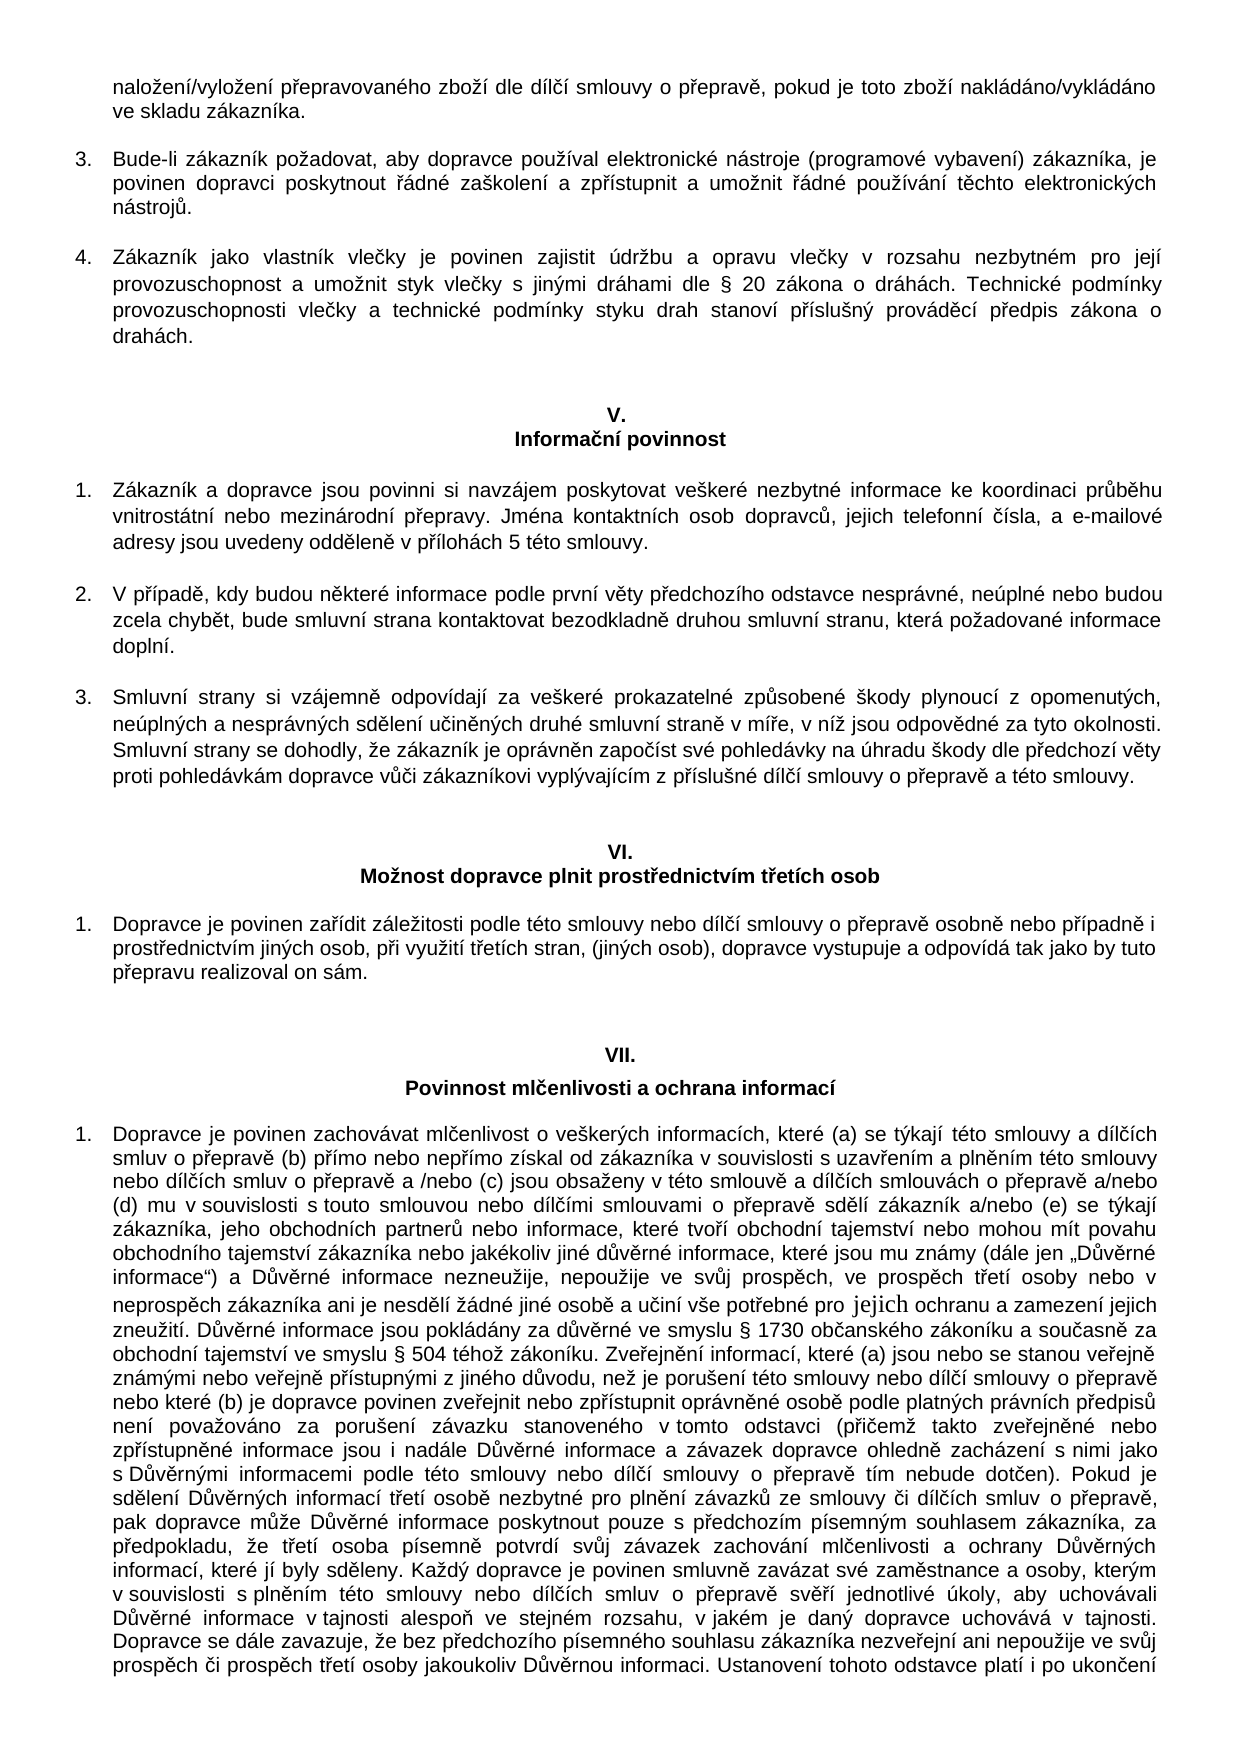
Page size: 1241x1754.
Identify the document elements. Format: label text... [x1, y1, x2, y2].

text Informační povinnost [75, 427, 1165, 451]
list V případě, kdy budou některé informace podle první věty předchozího odstavce nesprávné, neúplné nebo budou zcela chybět, bude smluvní strana kontaktovat bezodkladně druhou smluvní stranu, která požadované informace doplní. [75, 580, 1163, 659]
list Zákazník a dopravce jsou povinni si navzájem poskytovat veškeré nezbytné informace ke koordinaci průběhu vnitrostátní nebo mezinárodní přepravy. Jména kontaktních osob dopravců, jejich telefonní čísla, a e-mailové adresy jsou uvedeny odděleně v přílohách 5 této smlouvy. [75, 476, 1163, 555]
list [75, 75, 1158, 123]
list Dopravce je povinen zařídit záležitosti podle této smlouvy nebo dílčí smlouvy o přepravě osobně nebo případně i prostřednictvím jiných osob, při využití třetích stran, (jiných osob), dopravce vystupuje a odpovídá tak jako by tuto přepravu realizoval on sám. [75, 912, 1158, 984]
list Bude-li zákazník požadovat, aby dopravce používal elektronické nástroje (programové vybavení) zákazníka, je povinen dopravci poskytnout řádné zaškolení a zpřístupnit a umožnit řádné používání těchto elektronických nástrojů. [75, 147, 1158, 219]
text VI. Možnost dopravce plnit prostřednictvím třetích osob [75, 840, 1165, 888]
list Zákazník jako vlastník vlečky je povinen zajistit údržbu a opravu vlečky v rozsahu nezbytném pro její provozuschopnost a umožnit styk vlečky s jinými dráhami dle § 20 zákona o dráhách. Technické podmínky provozuschopnosti vlečky a technické podmínky styku drah stanoví příslušný prováděcí předpis zákona o drahách. [75, 244, 1163, 349]
text V. [75, 403, 1158, 427]
list Smluvní strany si vzájemně odpovídají za veškeré prokazatelné způsobené škody plynoucí z opomenutých, neúplných a nesprávných sdělení učiněných druhé smluvní straně v míře, v níž jsou odpovědné za tyto okolnosti. Smluvní strany se dohodly, že zákazník je oprávněn započíst své pohledávky na úhradu škody dle předchozí věty proti pohledávkám dopravce vůči zákazníkovi vyplývajícím z příslušné dílčí smlouvy o přepravě a této smlouvy. [75, 684, 1163, 789]
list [75, 1121, 1158, 1677]
